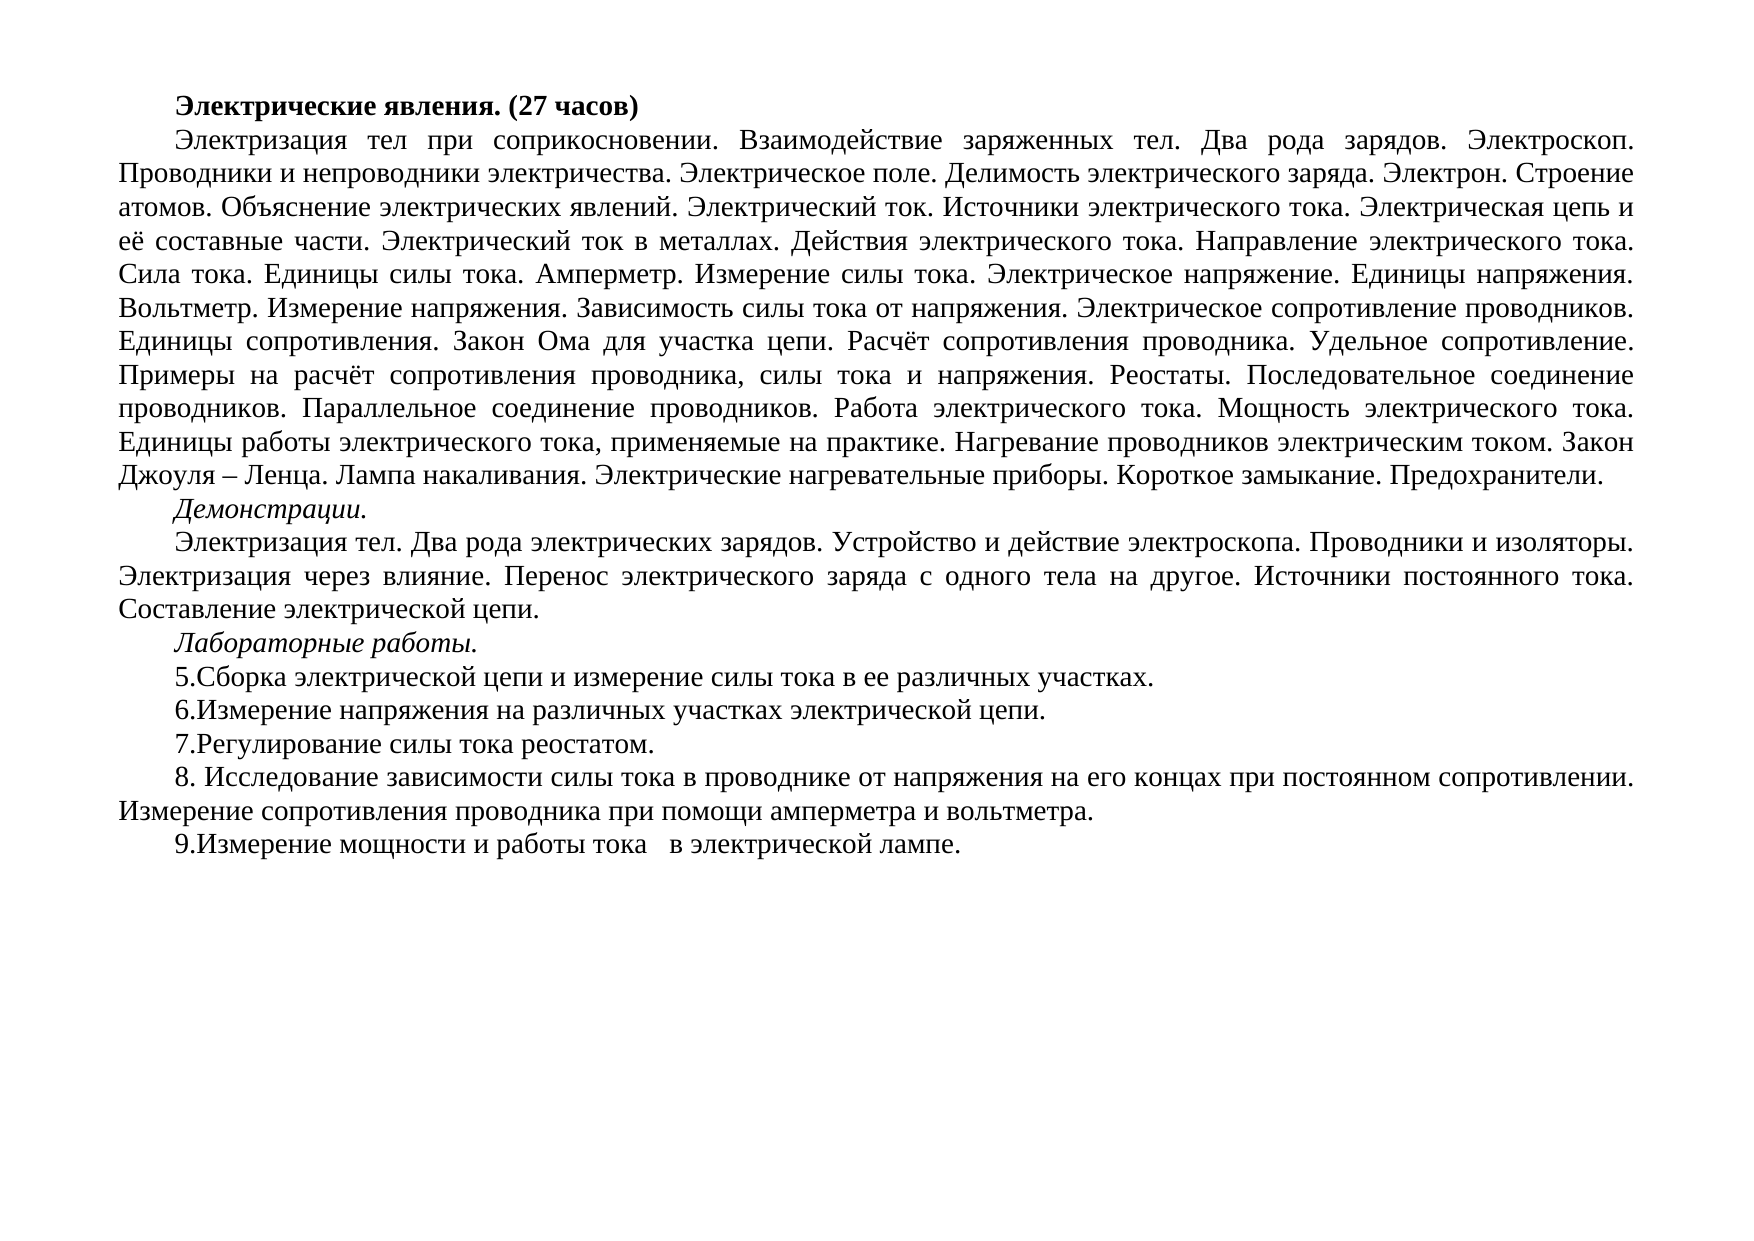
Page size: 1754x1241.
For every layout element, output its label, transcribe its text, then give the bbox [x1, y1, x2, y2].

text Демонстрации. [118, 491, 1636, 524]
text 7.Регулирование силы тока реостатом. [118, 726, 1636, 759]
text 8. Исследование зависимости силы тока в проводнике от напряжения на его концах при постоянном сопротивлении. Измерение сопротивления проводника при помощи амперметра и вольтметра. [118, 759, 1636, 826]
text 6.Измерение напряжения на различных участках электрической цепи. [118, 692, 1636, 726]
text Электризация тел при соприкосновении. Взаимодействие заряженных тел. Два рода зарядов. Электроскоп. Проводники и непроводники электричества. Электрическое поле. Делимость электрического заряда. Электрон. Строение атомов. Объяснение электрических явлений. Электрический ток. Источники электрического тока. Электрическая цепь и её составные части. Электрический ток в металлах. Действия электрического тока. Направление электрического тока. Сила тока. Единицы силы тока. Амперметр. Измерение силы тока. Электрическое напряжение. Единицы напряжения. Вольтметр. Измерение напряжения. Зависимость силы тока от напряжения. Электрическое сопротивление проводников. Единицы сопротивления. Закон Ома для участка цепи. Расчёт сопротивления проводника. Удельное сопротивление. Примеры на расчёт сопротивления проводника, силы тока и напряжения. Реостаты. Последовательное соединение проводников. Параллельное соединение проводников. Работа электрического тока. Мощность электрического тока. Единицы работы электрического тока, применяемые на практике. Нагревание проводников электрическим током. Закон Джоуля – Ленца. Лампа накаливания. Электрические нагревательные приборы. Короткое замыкание. Предохранители. [118, 122, 1636, 491]
text 5.Сборка электрической цепи и измерение силы тока в ее различных участках. [118, 659, 1636, 692]
text 9.Измерение мощности и работы тока в электрической лампе. [118, 826, 1636, 860]
text Лабораторные работы. [118, 625, 1636, 659]
text Электрические явления. (27 часов) [118, 88, 1636, 122]
text Электризация тел. Два рода электрических зарядов. Устройство и действие электроскопа. Проводники и изоляторы. Электризация через влияние. Перенос электрического заряда с одного тела на другое. Источники постоянного тока. Составление электрической цепи. [118, 524, 1636, 625]
